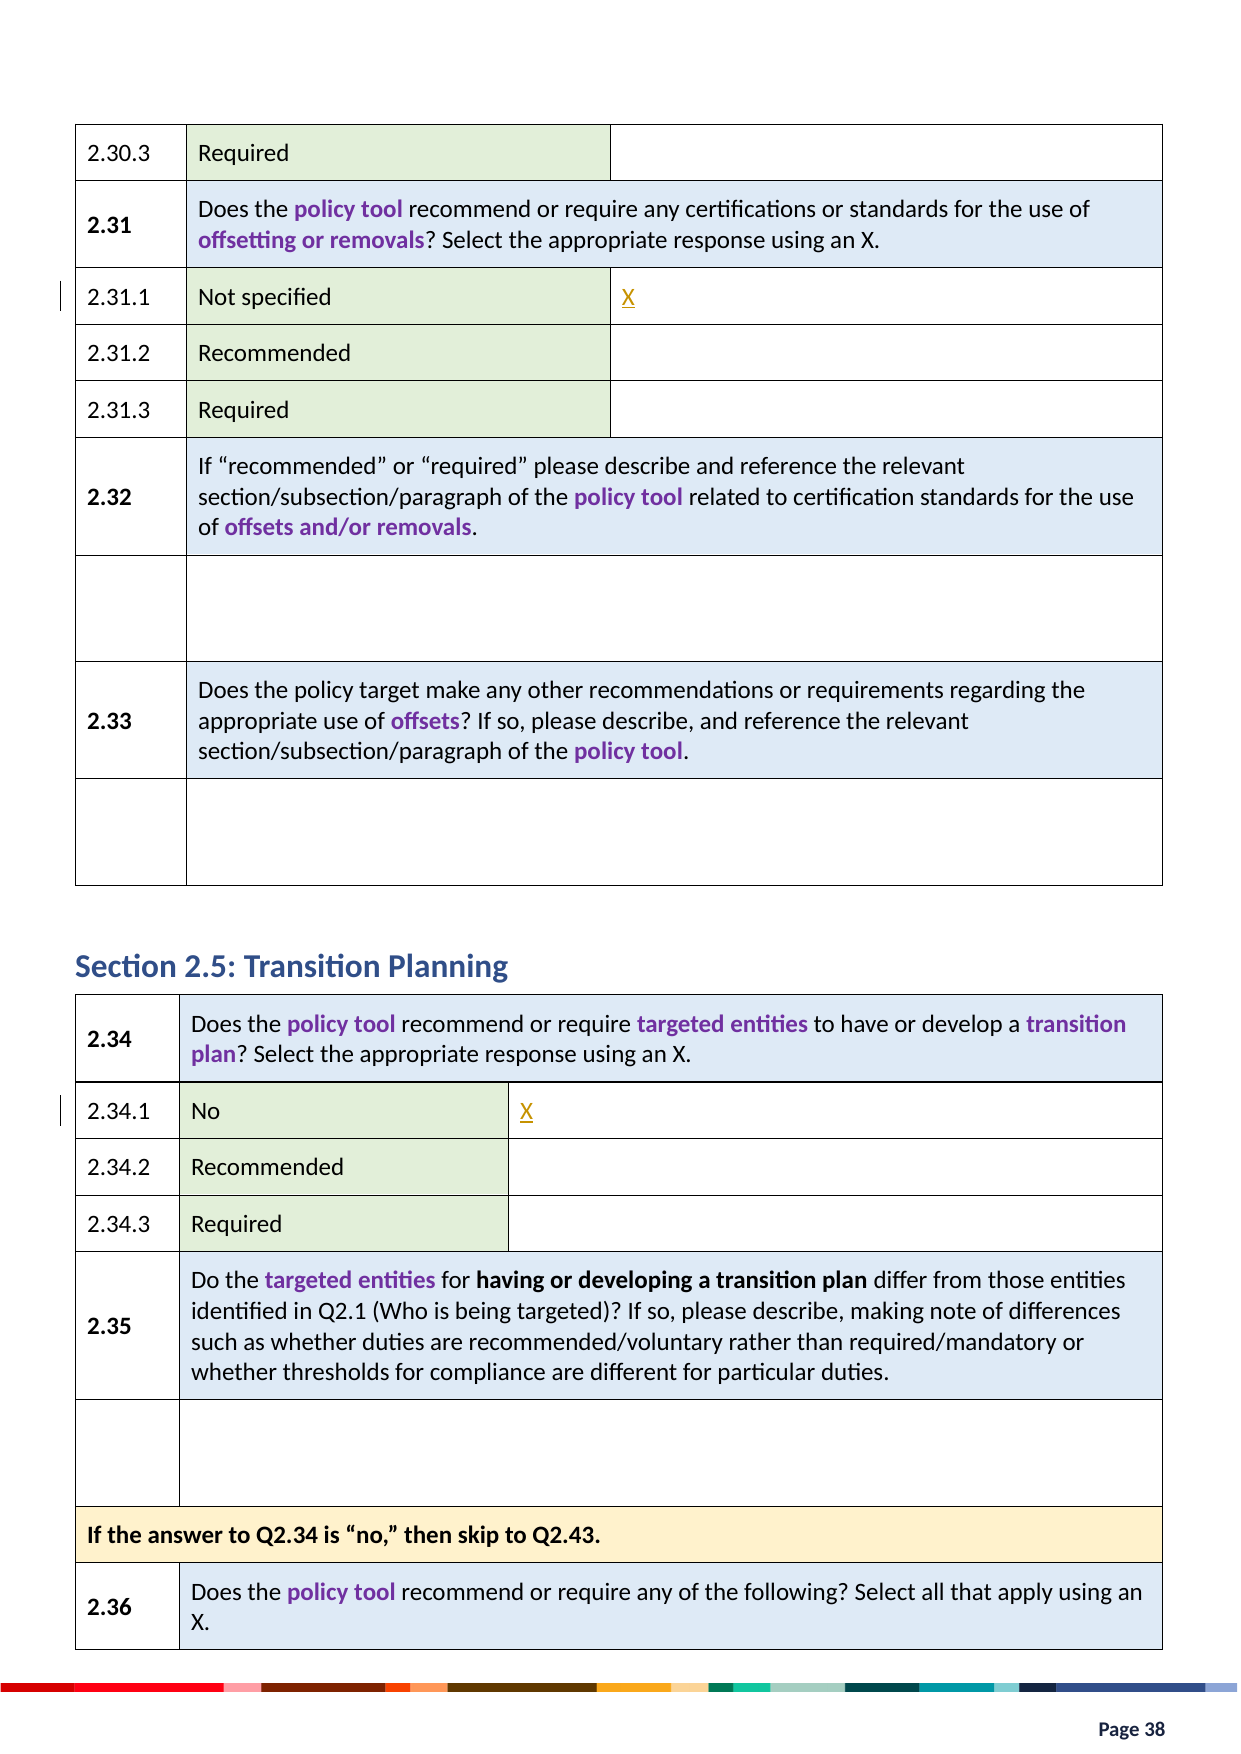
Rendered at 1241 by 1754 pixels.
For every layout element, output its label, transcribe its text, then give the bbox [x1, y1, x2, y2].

table_cell 2.31 [76, 181, 186, 267]
table_cell [509, 1083, 1162, 1138]
table_cell 2.34.1 [76, 1083, 179, 1138]
table_cell 2.32 [76, 438, 186, 554]
table_cell [509, 1196, 1162, 1251]
table_cell If “recommended” or “required” please describe and reference the relevant section/subsection/paragraph of the policy tool related to certification standards for the use of offsets and/or removals. [187, 438, 1162, 554]
table_cell [76, 1400, 179, 1506]
table_cell Required [187, 125, 610, 180]
table_cell 2.30.3 [76, 125, 186, 180]
table_cell 2.33 [76, 662, 186, 778]
table_cell Does the policy target make any other recommendations or requirements regarding the appropriate use of offsets? If so, please describe, and reference the relevant section/subsection/paragraph of the policy tool. [187, 662, 1162, 778]
table_cell 2.34.3 [76, 1196, 179, 1251]
table_cell Recommended [180, 1139, 508, 1194]
table_header 2.34 [76, 995, 179, 1081]
subtitle Section 2.5: Transition Planning [75, 945, 1165, 986]
table_cell [76, 779, 186, 884]
table_cell Required [187, 381, 610, 437]
table_cell [611, 125, 1162, 180]
table_header Does the policy tool recommend or require targeted entities to have or develop a transition plan? Select the appropriate response using an X. [180, 995, 1162, 1081]
table_cell Does the policy tool recommend or require any of the following? Select all that apply using an X. [180, 1563, 1162, 1649]
table_cell 2.31.2 [76, 325, 186, 380]
table_cell If the answer to Q2.34 is “no,” then skip to Q2.43. [76, 1507, 1162, 1562]
table_cell Not specified [187, 268, 610, 324]
table_cell [180, 1400, 1162, 1506]
table_cell [187, 556, 1162, 661]
table_cell [187, 779, 1162, 884]
table_cell [611, 325, 1162, 380]
table_cell 2.34.2 [76, 1139, 179, 1194]
table_cell Does the policy tool recommend or require any certifications or standards for the use of offsetting or removals? Select the appropriate response using an X. [187, 181, 1162, 267]
table_cell 2.31.3 [76, 381, 186, 437]
table_cell [611, 268, 1162, 324]
table_cell 2.36 [76, 1563, 179, 1649]
table_cell [611, 381, 1162, 437]
table_cell 2.31.1 [76, 268, 186, 324]
table_cell 2.35 [76, 1252, 179, 1399]
table_cell Recommended [187, 325, 610, 380]
table_cell No [180, 1083, 508, 1138]
table_cell [509, 1139, 1162, 1194]
table_cell Required [180, 1196, 508, 1251]
table_cell [76, 556, 186, 661]
table_cell Do the targeted entities for having or developing a transition plan differ from those entities identified in Q2.1 (Who is being targeted)? If so, please describe, making note of differences such as whether duties are recommended/voluntary rather than required/mandatory or whether thresholds for compliance are different for particular duties. [180, 1252, 1162, 1399]
picture [0, 1683, 1236, 1692]
